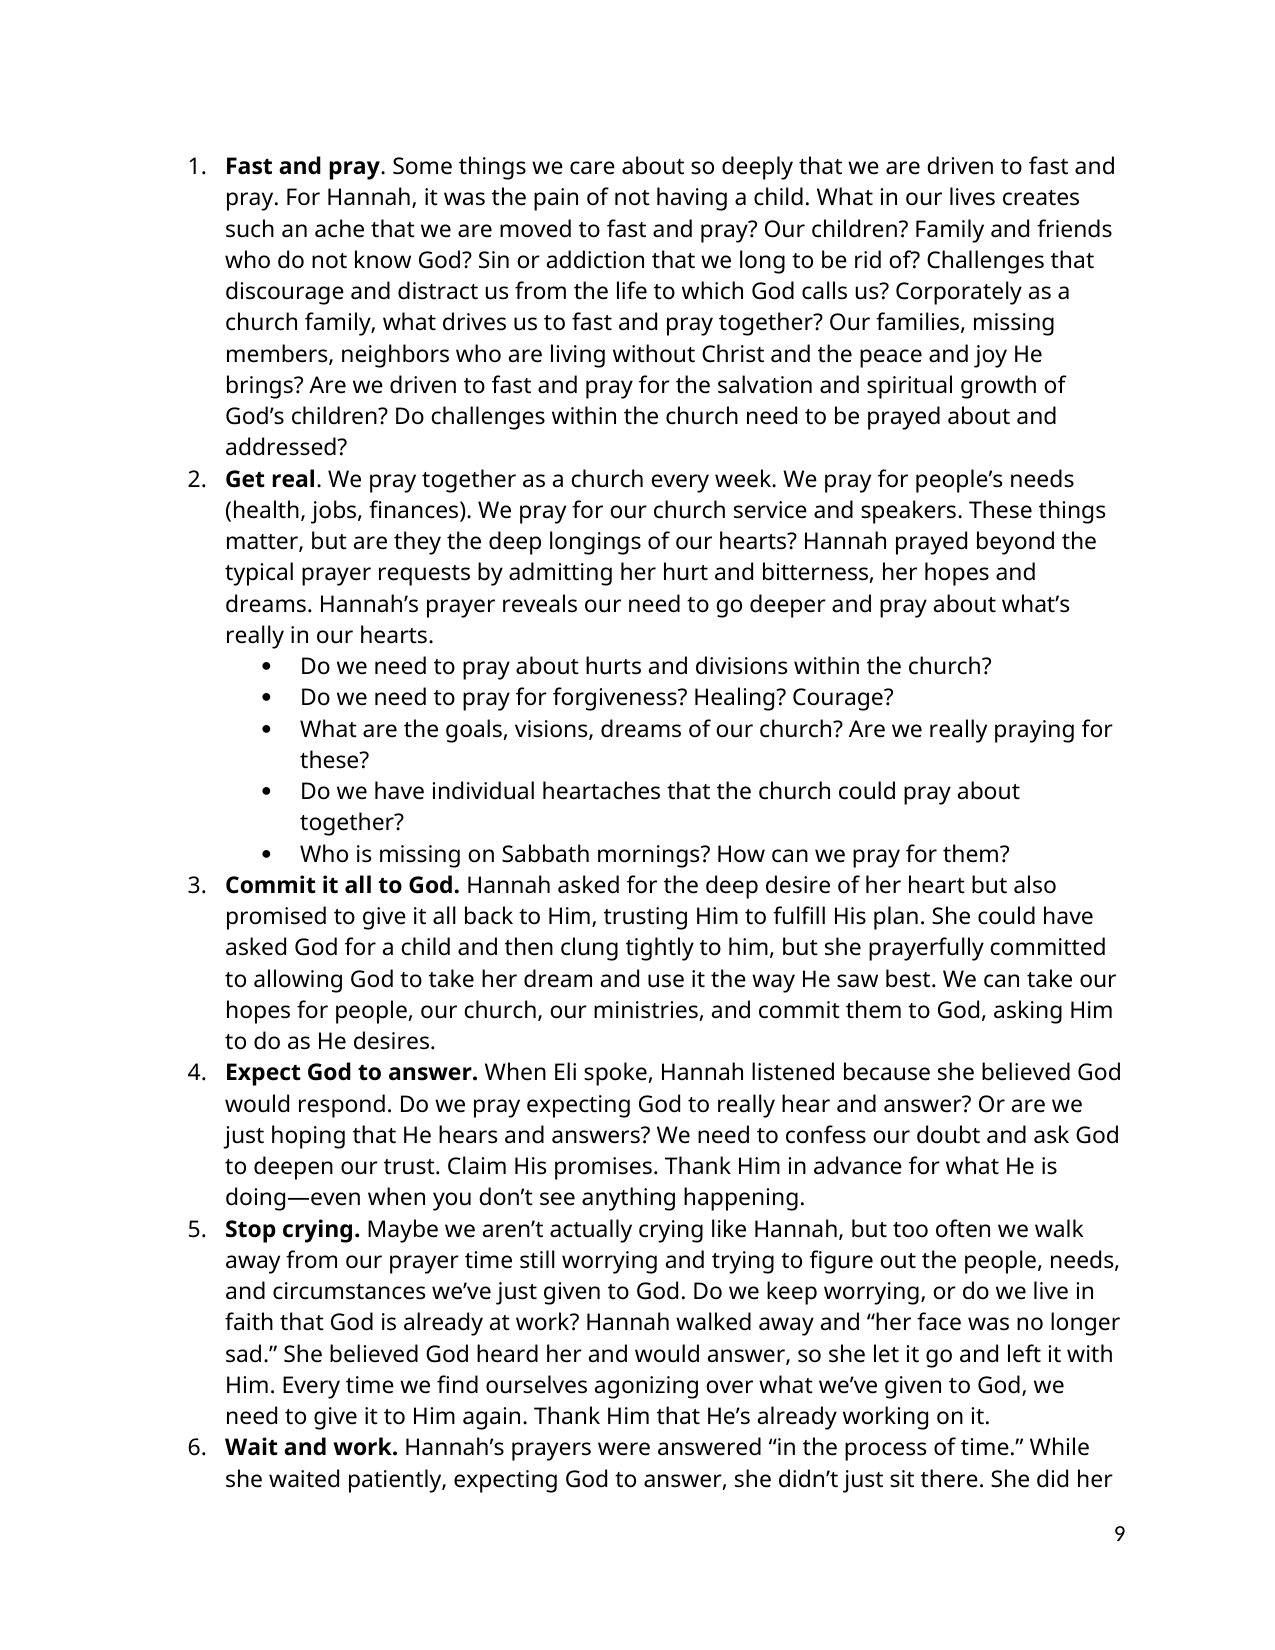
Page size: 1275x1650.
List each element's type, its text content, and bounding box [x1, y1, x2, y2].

list What are the goals, visions, dreams of our church? Are we really praying for these? [262, 712, 1125, 775]
list Commit it all to God. Hannah asked for the deep desire of her heart but also promised to give it all back to Him, trusting Him to fulfill His plan. She could have asked God for a child and then clung tightly to him, but she prayerfully committed to allowing God to take her dream and use it the way He saw best. We can take our hopes for people, our church, our ministries, and commit them to God, asking Him to do as He desires. [187, 869, 1125, 1056]
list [187, 1431, 1125, 1494]
list Do we need to pray for forgiveness? Healing? Courage? [262, 681, 1125, 712]
list Fast and pray. Some things we care about so deeply that we are driven to fast and pray. For Hannah, it was the pain of not having a child. What in our lives creates such an ache that we are moved to fast and pray? Our children? Family and friends who do not know God? Sin or addiction that we long to be rid of? Challenges that discourage and distract us from the life to which God calls us? Corporately as a church family, what drives us to fast and pray together? Our families, missing members, neighbors who are living without Christ and the peace and joy He brings? Are we driven to fast and pray for the salvation and spiritual growth of God’s children? Do challenges within the church need to be prayed about and addressed? [187, 150, 1125, 462]
list Expect God to answer. When Eli spoke, Hannah listened because she believed God would respond. Do we pray expecting God to really hear and answer? Or are we just hoping that He hears and answers? We need to confess our doubt and ask God to deepen our trust. Claim His promises. Thank Him in advance for what He is doing—even when you don’t see anything happening. [187, 1056, 1125, 1212]
list Get real. We pray together as a church every week. We pray for people’s needs (health, jobs, finances). We pray for our church service and speakers. These things matter, but are they the deep longings of our hearts? Hannah prayed beyond the typical prayer requests by admitting her hurt and bitterness, her hopes and dreams. Hannah’s prayer reveals our need to go deeper and pray about what’s really in our hearts. [187, 462, 1125, 650]
list Do we have individual heartaches that the church could pray about together? [262, 775, 1125, 837]
list Who is missing on Sabbath mornings? How can we pray for them? [262, 837, 1125, 869]
list Do we need to pray about hurts and divisions within the church? [262, 650, 1125, 681]
list Stop crying. Maybe we aren’t actually crying like Hannah, but too often we walk away from our prayer time still worrying and trying to figure out the people, needs, and circumstances we’ve just given to God. Do we keep worrying, or do we live in faith that God is already at work? Hannah walked away and “her face was no longer sad.” She believed God heard her and would answer, so she let it go and left it with Him. Every time we find ourselves agonizing over what we’ve given to God, we need to give it to Him again. Thank Him that He’s already working on it. [187, 1212, 1125, 1431]
